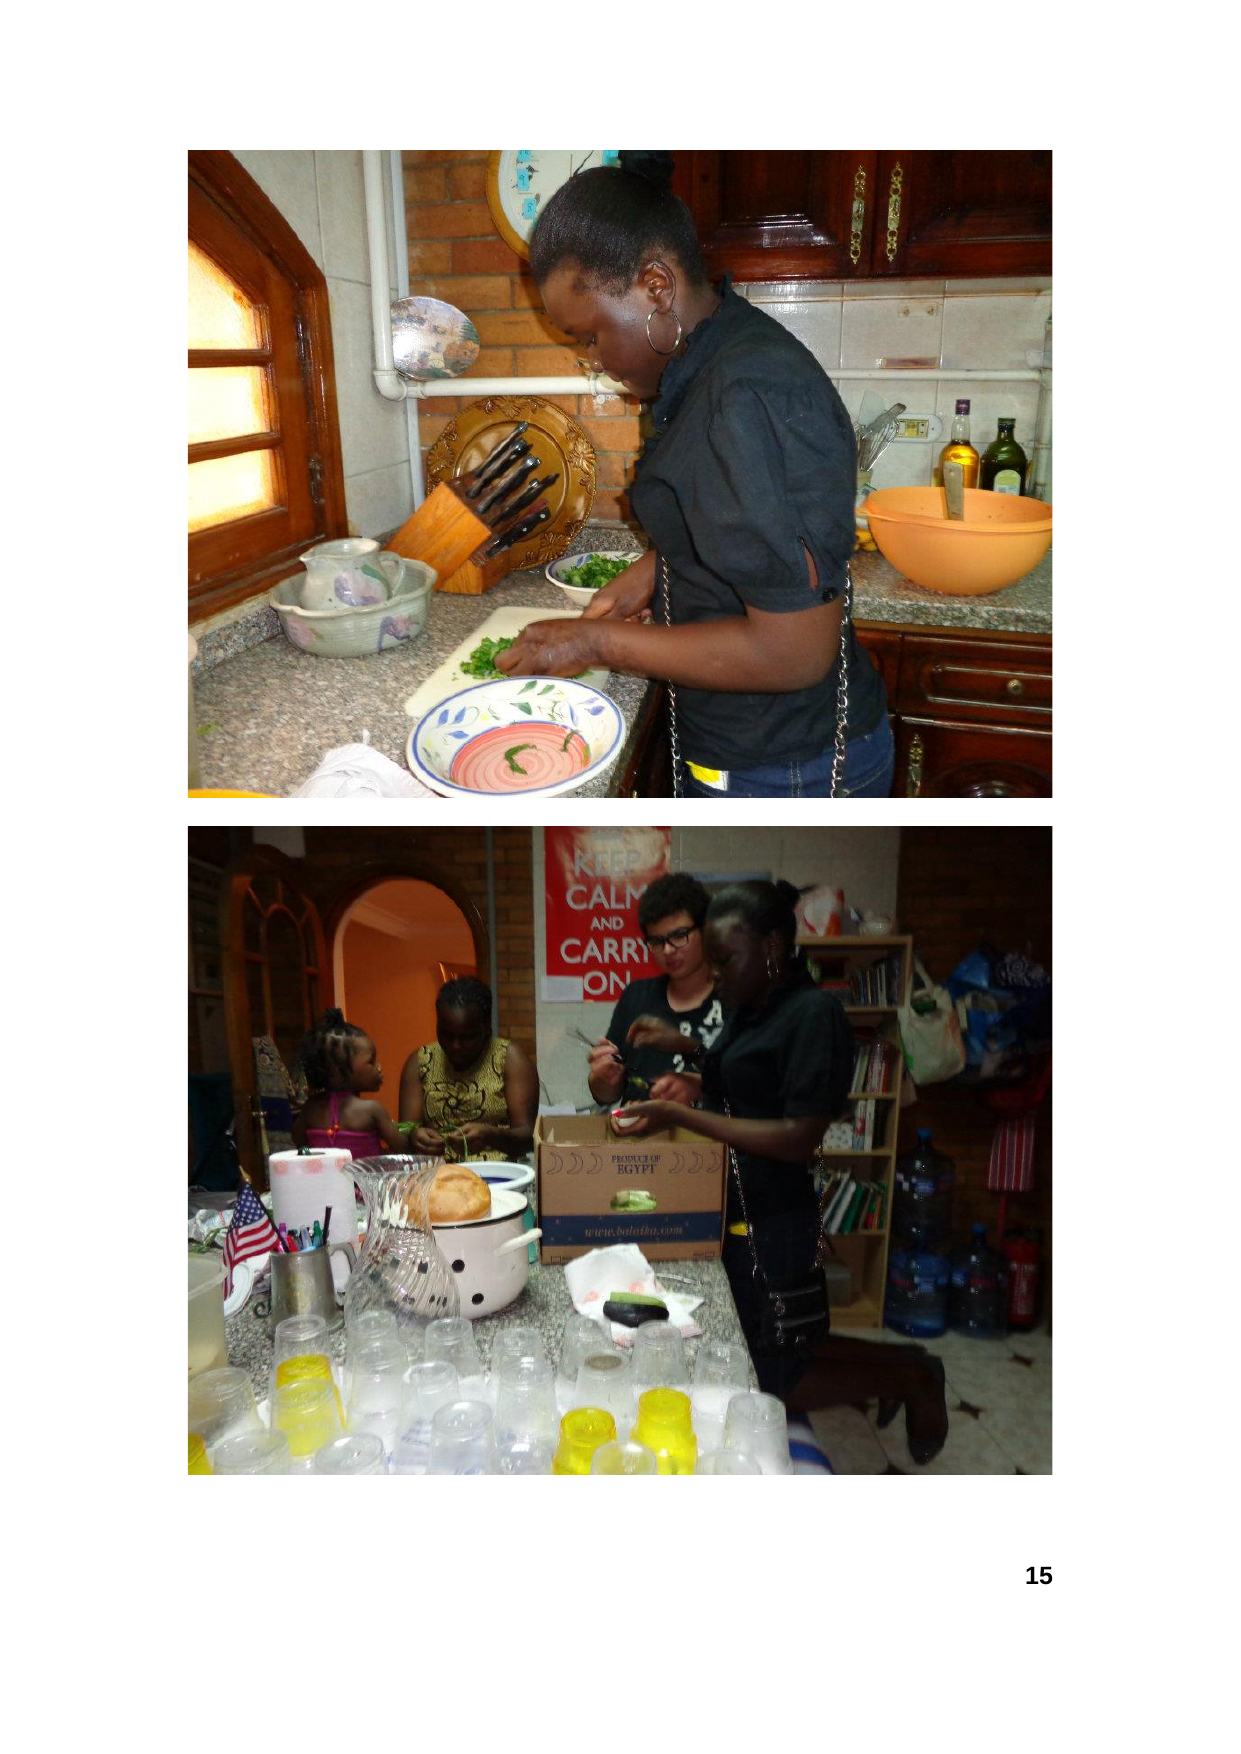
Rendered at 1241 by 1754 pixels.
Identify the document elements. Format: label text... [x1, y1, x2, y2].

picture [187, 150, 1053, 798]
text 15 [187, 1561, 1053, 1589]
picture [187, 826, 1053, 1475]
